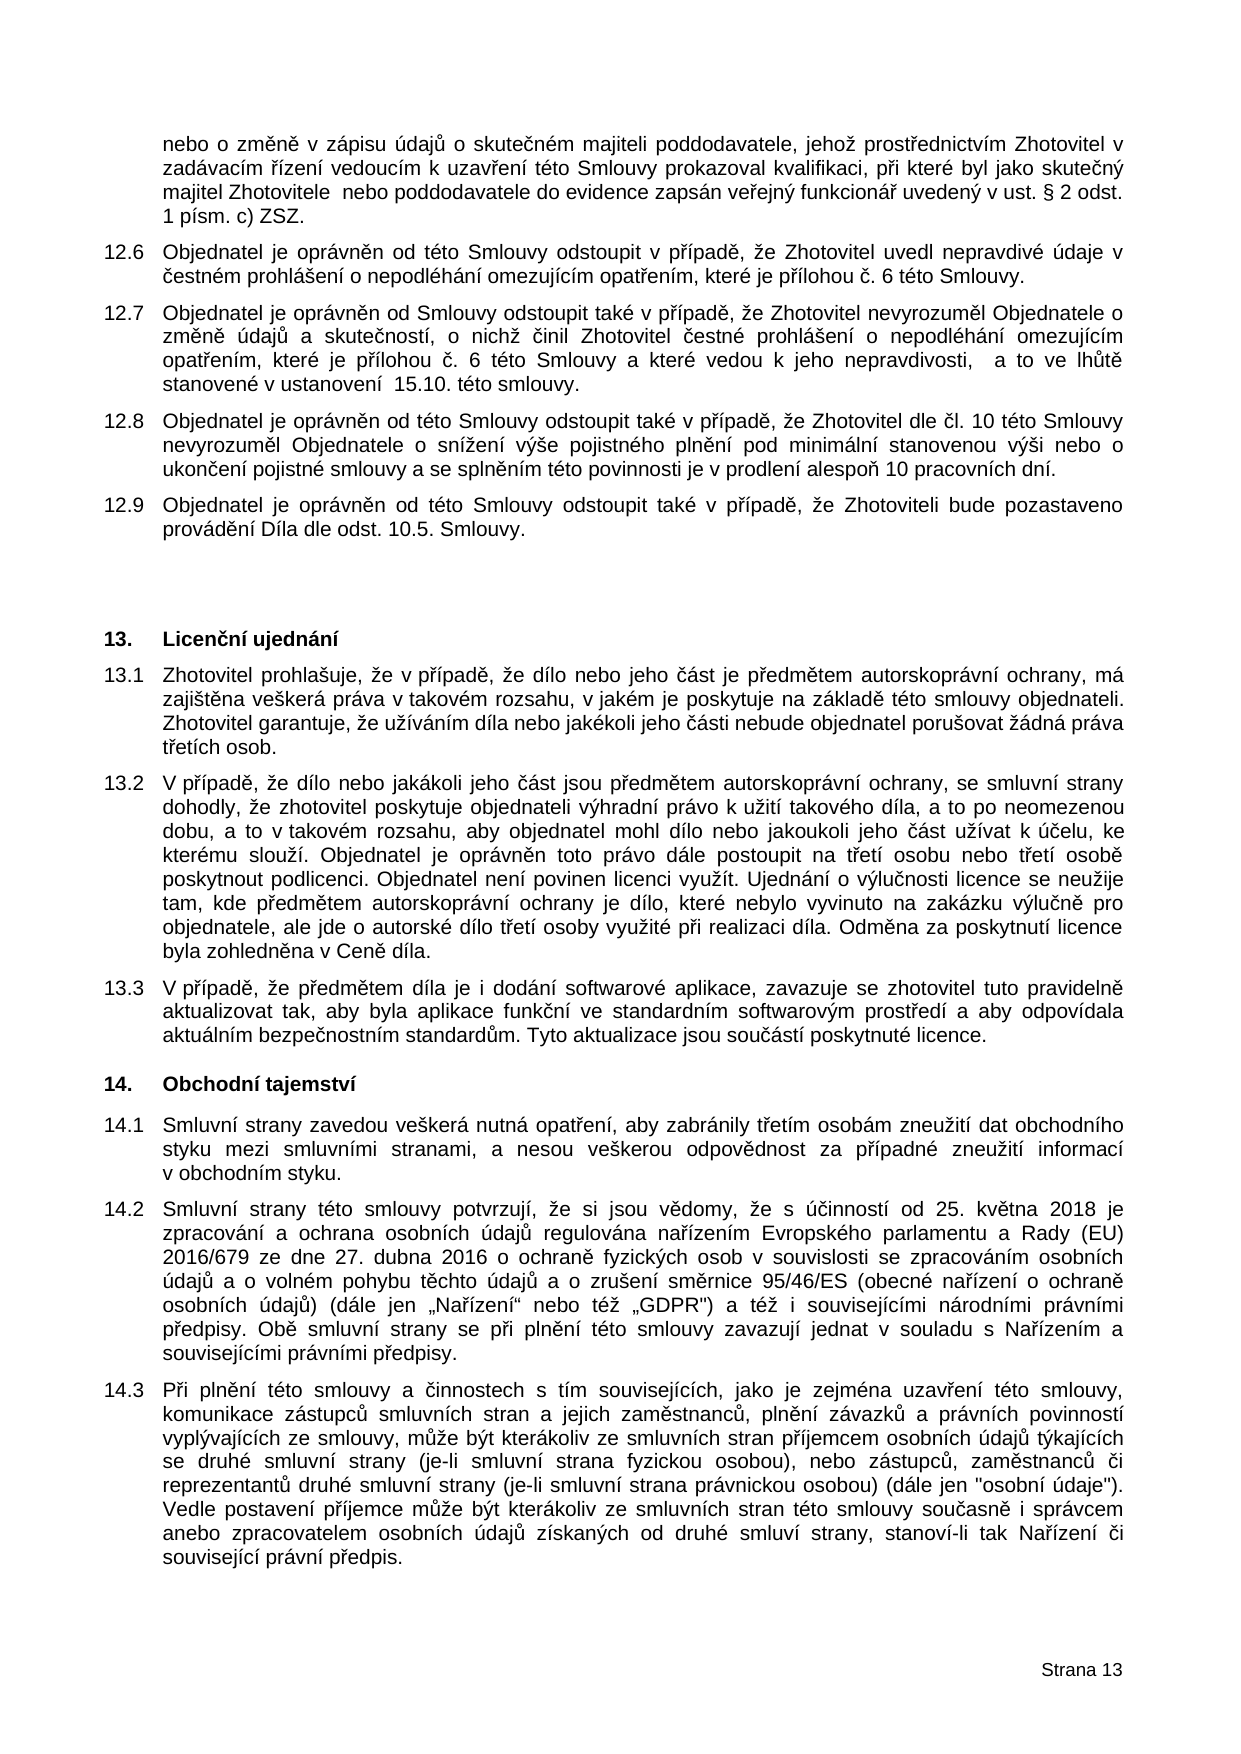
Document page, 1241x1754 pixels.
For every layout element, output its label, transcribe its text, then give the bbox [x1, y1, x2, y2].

list Objednatel je oprávněn od Smlouvy odstoupit také v případě, že Zhotovitel nevyrozuměl Objednatele o změně údajů a skutečností, o nichž činil Zhotovitel čestné prohlášení o nepodléhání omezujícím opatřením, které je přílohou č. 6 této Smlouvy a které vedou k jeho nepravdivosti, a to ve lhůtě stanovené v ustanovení 15.10. této smlouvy. [103, 300, 1125, 396]
list Obchodní tajemství [103, 1072, 1125, 1096]
list V případě, že dílo nebo jakákoli jeho část jsou předmětem autorskoprávní ochrany, se smluvní strany dohodly, že zhotovitel poskytuje objednateli výhradní právo k užití takového díla, a to po neomezenou dobu, a to v takovém rozsahu, aby objednatel mohl dílo nebo jakoukoli jeho část užívat k účelu, ke kterému slouží. Objednatel je oprávněn toto právo dále postoupit na třetí osobu nebo třetí osobě poskytnout podlicenci. Objednatel není povinen licenci využít. Ujednání o výlučnosti licence se neužije tam, kde předmětem autorskoprávní ochrany je dílo, které nebylo vyvinuto na zakázku výlučně pro objednatele, ale jde o autorské dílo třetí osoby využité při realizaci díla. Odměna za poskytnutí licence byla zohledněna v Ceně díla. [103, 771, 1125, 963]
list Licenční ujednání [103, 626, 1125, 650]
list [103, 132, 1125, 227]
list Při plnění této smlouvy a činnostech s tím souvisejících, jako je zejména uzavření této smlouvy, komunikace zástupců smluvních stran a jejich zaměstnanců, plnění závazků a právních povinností vyplývajících ze smlouvy, může být kterákoliv ze smluvních stran příjemcem osobních údajů týkajících se druhé smluvní strany (je-li smluvní strana fyzickou osobou), nebo zástupců, zaměstnanců či reprezentantů druhé smluvní strany (je-li smluvní strana právnickou osobou) (dále jen "osobní údaje"). Vedle postavení příjemce může být kterákoliv ze smluvních stran této smlouvy současně i správcem anebo zpracovatelem osobních údajů získaných od druhé smluví strany, stanoví-li tak Nařízení či související právní předpis. [103, 1377, 1125, 1569]
list Objednatel je oprávněn od této Smlouvy odstoupit také v případě, že Zhotovitel dle čl. 10 této Smlouvy nevyrozuměl Objednatele o snížení výše pojistného plnění pod minimální stanovenou výši nebo o ukončení pojistné smlouvy a se splněním této povinnosti je v prodlení alespoň 10 pracovních dní. [103, 409, 1125, 481]
list Zhotovitel prohlašuje, že v případě, že dílo nebo jeho část je předmětem autorskoprávní ochrany, má zajištěna veškerá práva v takovém rozsahu, v jakém je poskytuje na základě této smlouvy objednateli. Zhotovitel garantuje, že užíváním díla nebo jakékoli jeho části nebude objednatel porušovat žádná práva třetích osob. [103, 663, 1125, 759]
list Objednatel je oprávněn od této Smlouvy odstoupit také v případě, že Zhotoviteli bude pozastaveno provádění Díla dle odst. 10.5. Smlouvy. [103, 493, 1125, 541]
list Smluvní strany této smlouvy potvrzují, že si jsou vědomy, že s účinností od 25. května 2018 je zpracování a ochrana osobních údajů regulována nařízením Evropského parlamentu a Rady (EU) 2016/679 ze dne 27. dubna 2016 o ochraně fyzických osob v souvislosti se zpracováním osobních údajů a o volném pohybu těchto údajů a o zrušení směrnice 95/46/ES (obecné nařízení o ochraně osobních údajů) (dále jen „Nařízení“ nebo též „GDPR") a též i souvisejícími národními právními předpisy. Obě smluvní strany se při plnění této smlouvy zavazují jednat v souladu s Nařízením a souvisejícími právními předpisy. [103, 1197, 1125, 1365]
list Smluvní strany zavedou veškerá nutná opatření, aby zabránily třetím osobám zneužití dat obchodního styku mezi smluvními stranami, a nesou veškerou odpovědnost za případné zneužití informací v obchodním styku. [103, 1113, 1125, 1185]
list Objednatel je oprávněn od této Smlouvy odstoupit v případě, že Zhotovitel uvedl nepravdivé údaje v čestném prohlášení o nepodléhání omezujícím opatřením, které je přílohou č. 6 této Smlouvy. [103, 240, 1125, 288]
list V případě, že předmětem díla je i dodání softwarové aplikace, zavazuje se zhotovitel tuto pravidelně aktualizovat tak, aby byla aplikace funkční ve standardním softwarovým prostředí a aby odpovídala aktuálním bezpečnostním standardům. Tyto aktualizace jsou součástí poskytnuté licence. [103, 975, 1125, 1047]
